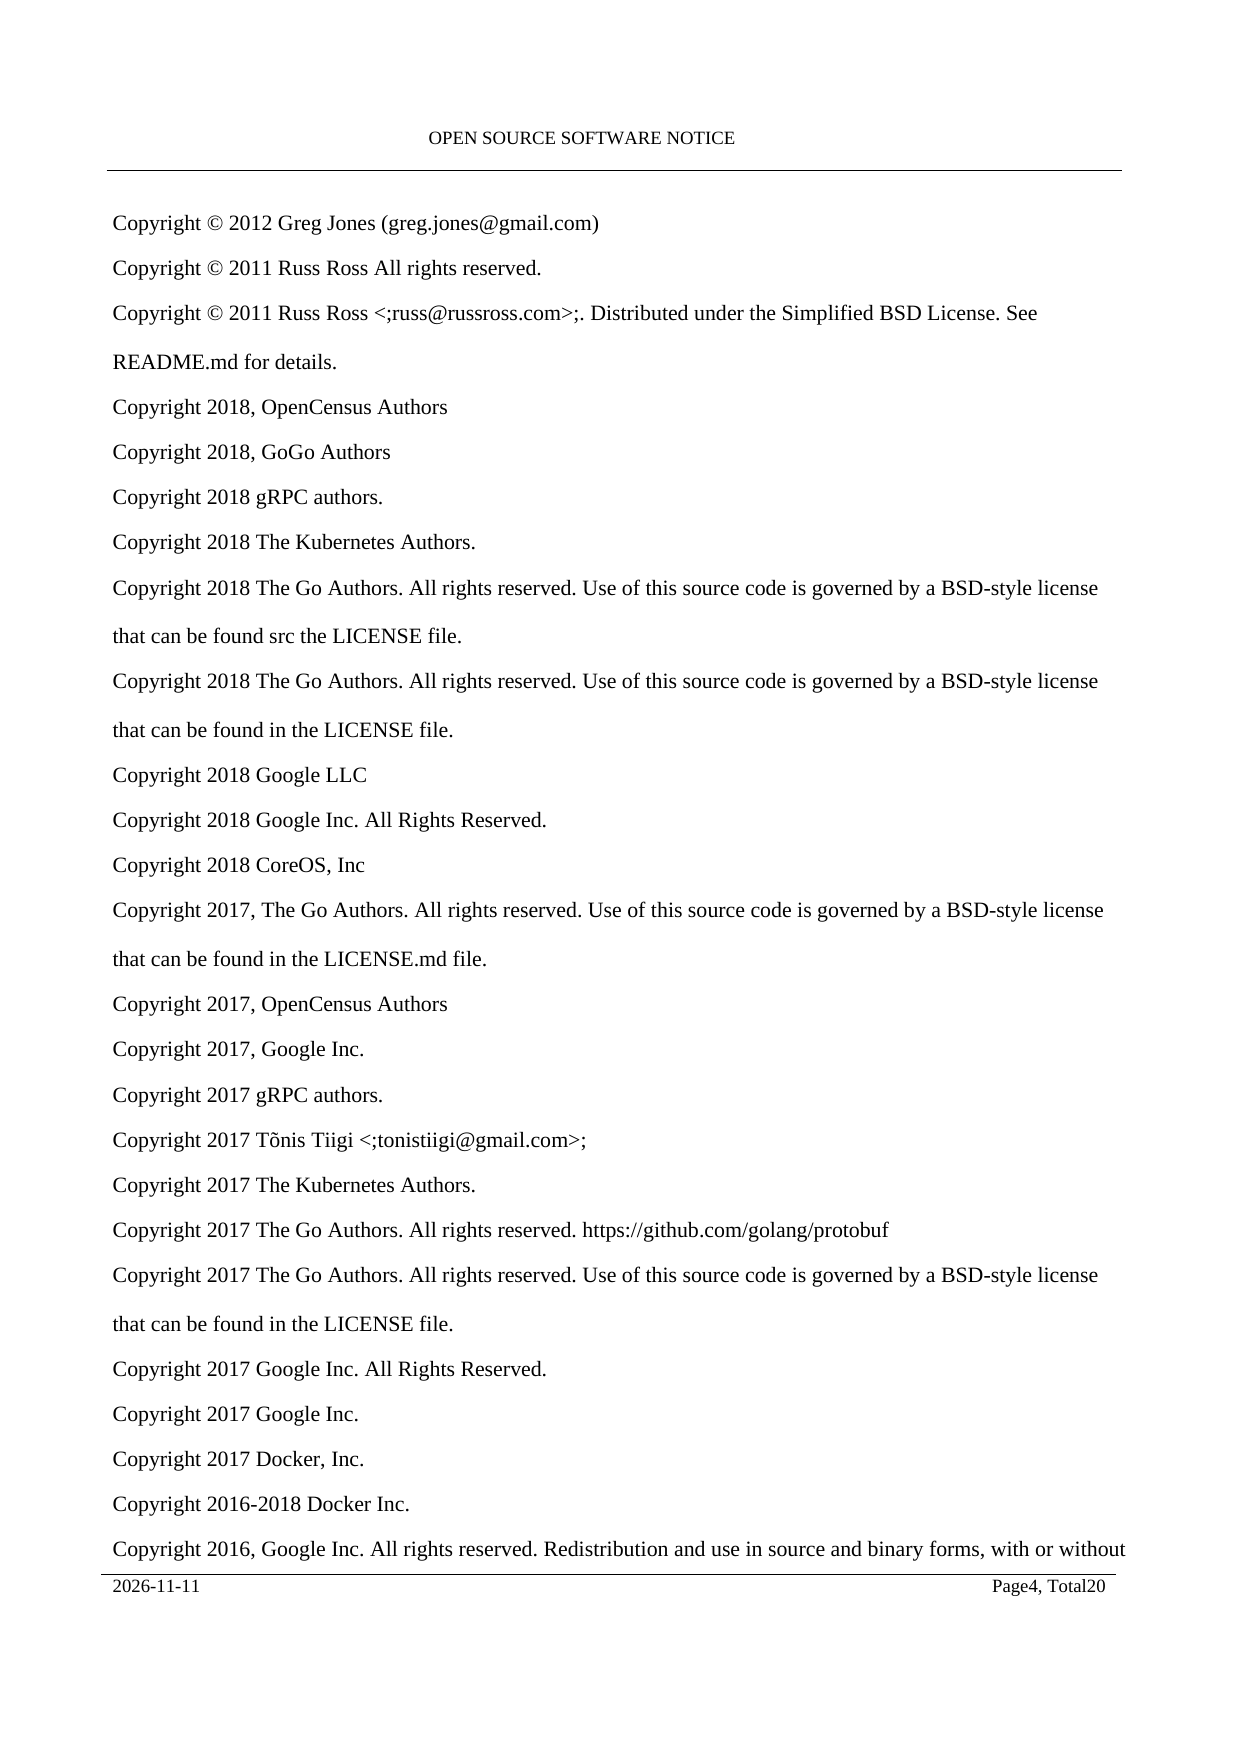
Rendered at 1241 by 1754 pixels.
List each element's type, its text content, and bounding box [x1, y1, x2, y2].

text Copyright 2018 Google Inc. All Rights Reserved. [112, 804, 1128, 836]
text Copyright 2018 gRPC authors. [112, 481, 1128, 513]
text Copyright 2017 The Go Authors. All rights reserved. https://github.com/golang/protobuf [112, 1213, 1128, 1246]
text Copyright 2017 Tõnis Tiigi <;tonistiigi@gmail.com>; [112, 1123, 1128, 1156]
text Copyright © 2012 Greg Jones (greg.jones@gmail.com) [112, 206, 1128, 239]
text Copyright 2017 Google Inc. All Rights Reserved. [112, 1352, 1128, 1385]
text Copyright © 2011 Russ Ross <;russ@russross.com>;. Distributed under the Simplified BSD License. See README.md for details. [112, 297, 1128, 378]
text Copyright 2018 The Go Authors. All rights reserved. Use of this source code is governed by a BSD-style license that can be found in the LICENSE file. [112, 665, 1128, 746]
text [112, 1533, 1128, 1565]
text Copyright 2017 Docker, Inc. [112, 1442, 1128, 1475]
text Copyright 2017, Google Inc. [112, 1033, 1128, 1065]
text Copyright 2017, OpenCensus Authors [112, 988, 1128, 1020]
text Copyright 2018 CoreOS, Inc [112, 849, 1128, 881]
text Copyright 2017 The Go Authors. All rights reserved. Use of this source code is governed by a BSD-style license that can be found in the LICENSE file. [112, 1258, 1128, 1339]
text Copyright © 2011 Russ Ross All rights reserved. [112, 251, 1128, 284]
text Copyright 2018, GoGo Authors [112, 436, 1128, 468]
text Copyright 2016-2018 Docker Inc. [112, 1487, 1128, 1520]
text Copyright 2018, OpenCensus Authors [112, 390, 1128, 423]
text Copyright 2018 The Go Authors. All rights reserved. Use of this source code is governed by a BSD-style license that can be found src the LICENSE file. [112, 571, 1128, 652]
text Copyright 2018 Google LLC [112, 758, 1128, 791]
text Copyright 2017 Google Inc. [112, 1397, 1128, 1430]
text Copyright 2018 The Kubernetes Authors. [112, 526, 1128, 558]
text Copyright 2017 The Kubernetes Authors. [112, 1168, 1128, 1201]
text Copyright 2017 gRPC authors. [112, 1078, 1128, 1110]
text Copyright 2017, The Go Authors. All rights reserved. Use of this source code is governed by a BSD-style license that can be found in the LICENSE.md file. [112, 894, 1128, 975]
